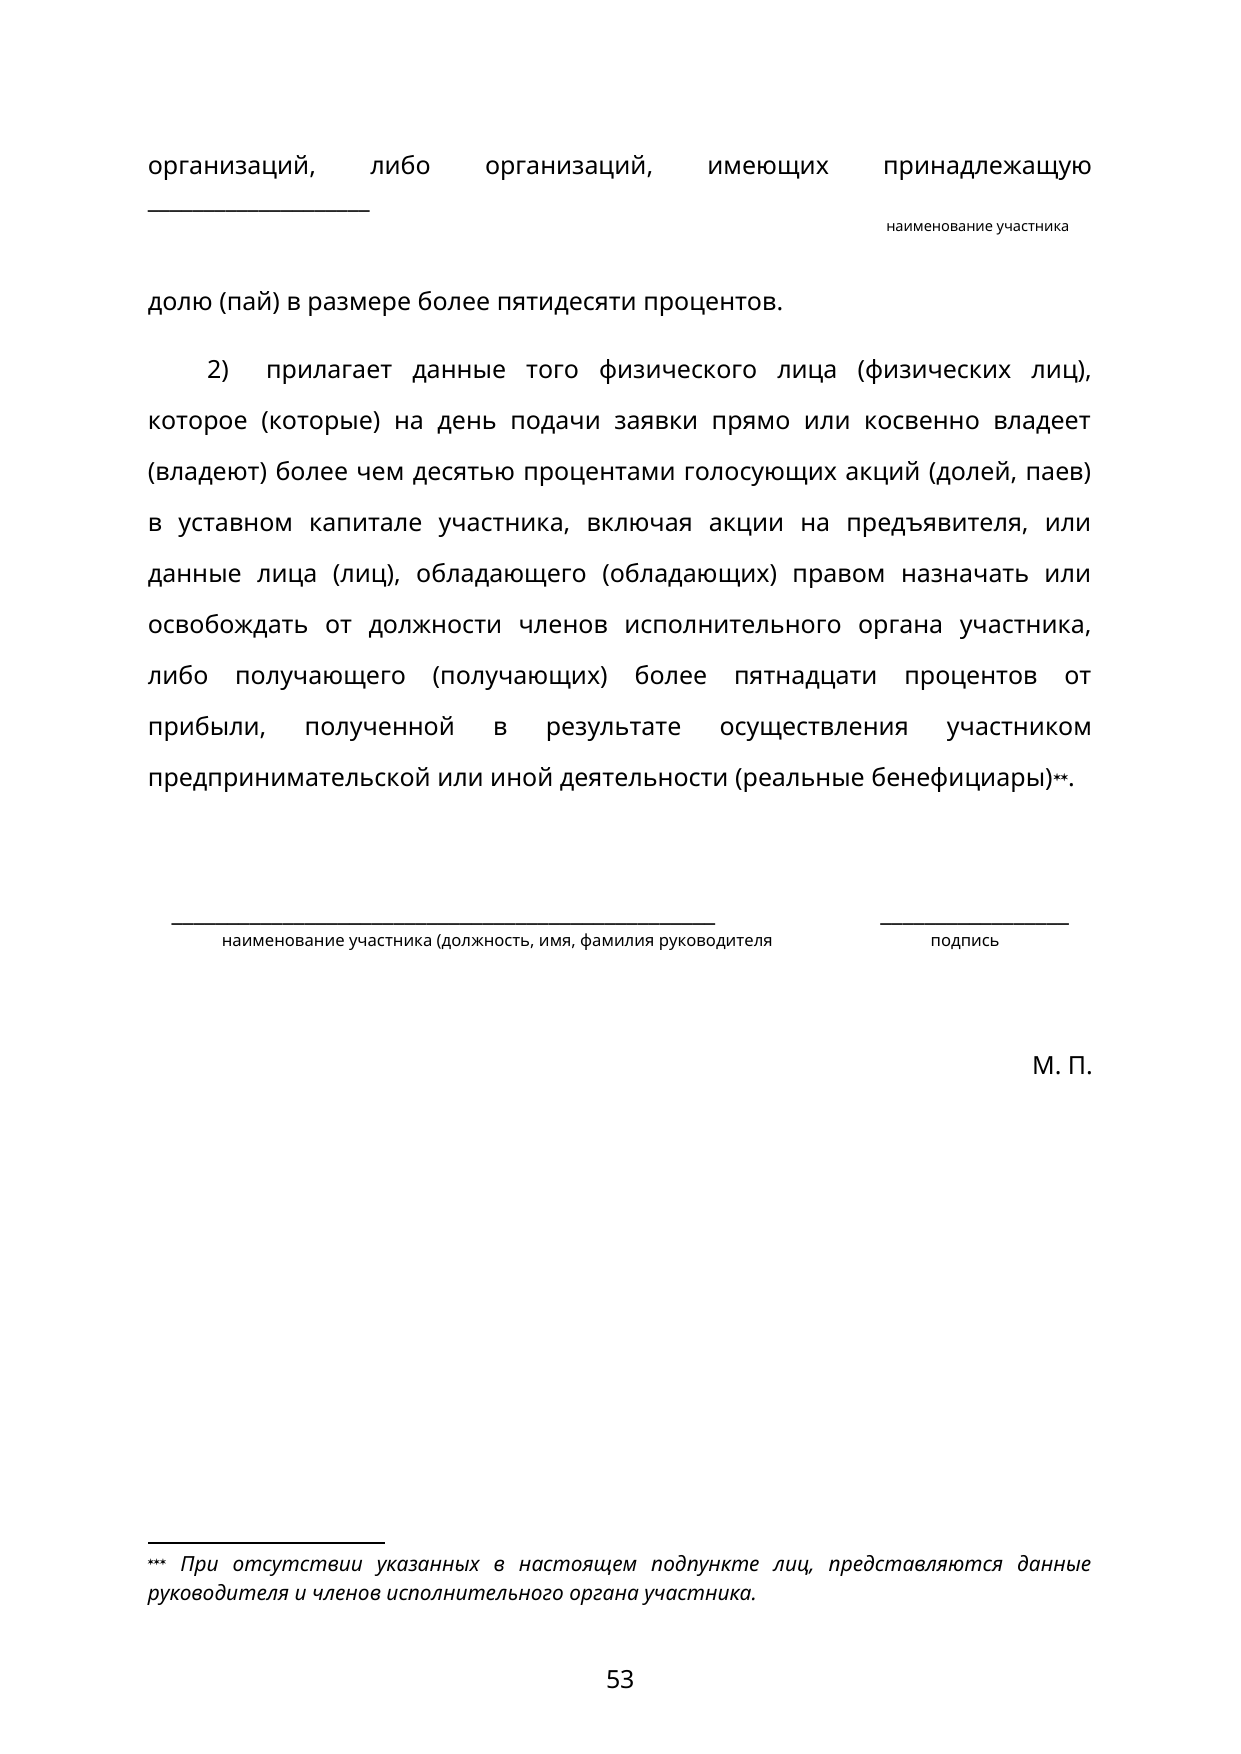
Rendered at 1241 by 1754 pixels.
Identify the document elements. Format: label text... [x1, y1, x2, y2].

text наименование участника [886, 216, 1092, 250]
text 2) прилагает данные того физического лица (физических лиц), которое (которые) на день подачи заявки прямо или косвенно владеет (владеют) более чем десятью процентами голосующих акций (долей, паев) в уставном капитале участника, включая акции на предъявителя, или данные лица (лиц), обладающего (обладающих) правом назначать или освобождать от должности членов исполнительного органа участника, либо получающего (получающих) более пятнадцати процентов от прибыли, полученной в результате осуществления участником предпринимательской или иной деятельности (реальные бенефициары). [148, 351, 1092, 794]
text организаций, либо организаций, имеющих принадлежащую ____________________ [148, 148, 1092, 216]
text долю (пай) в размере более пятидесяти процентов. [148, 283, 1092, 318]
text М. П. [148, 1047, 1092, 1082]
text _________________________________________________ _________________ [148, 895, 1092, 929]
text наименование участника (должность, имя, фамилия руководителя подпись [222, 929, 1092, 952]
